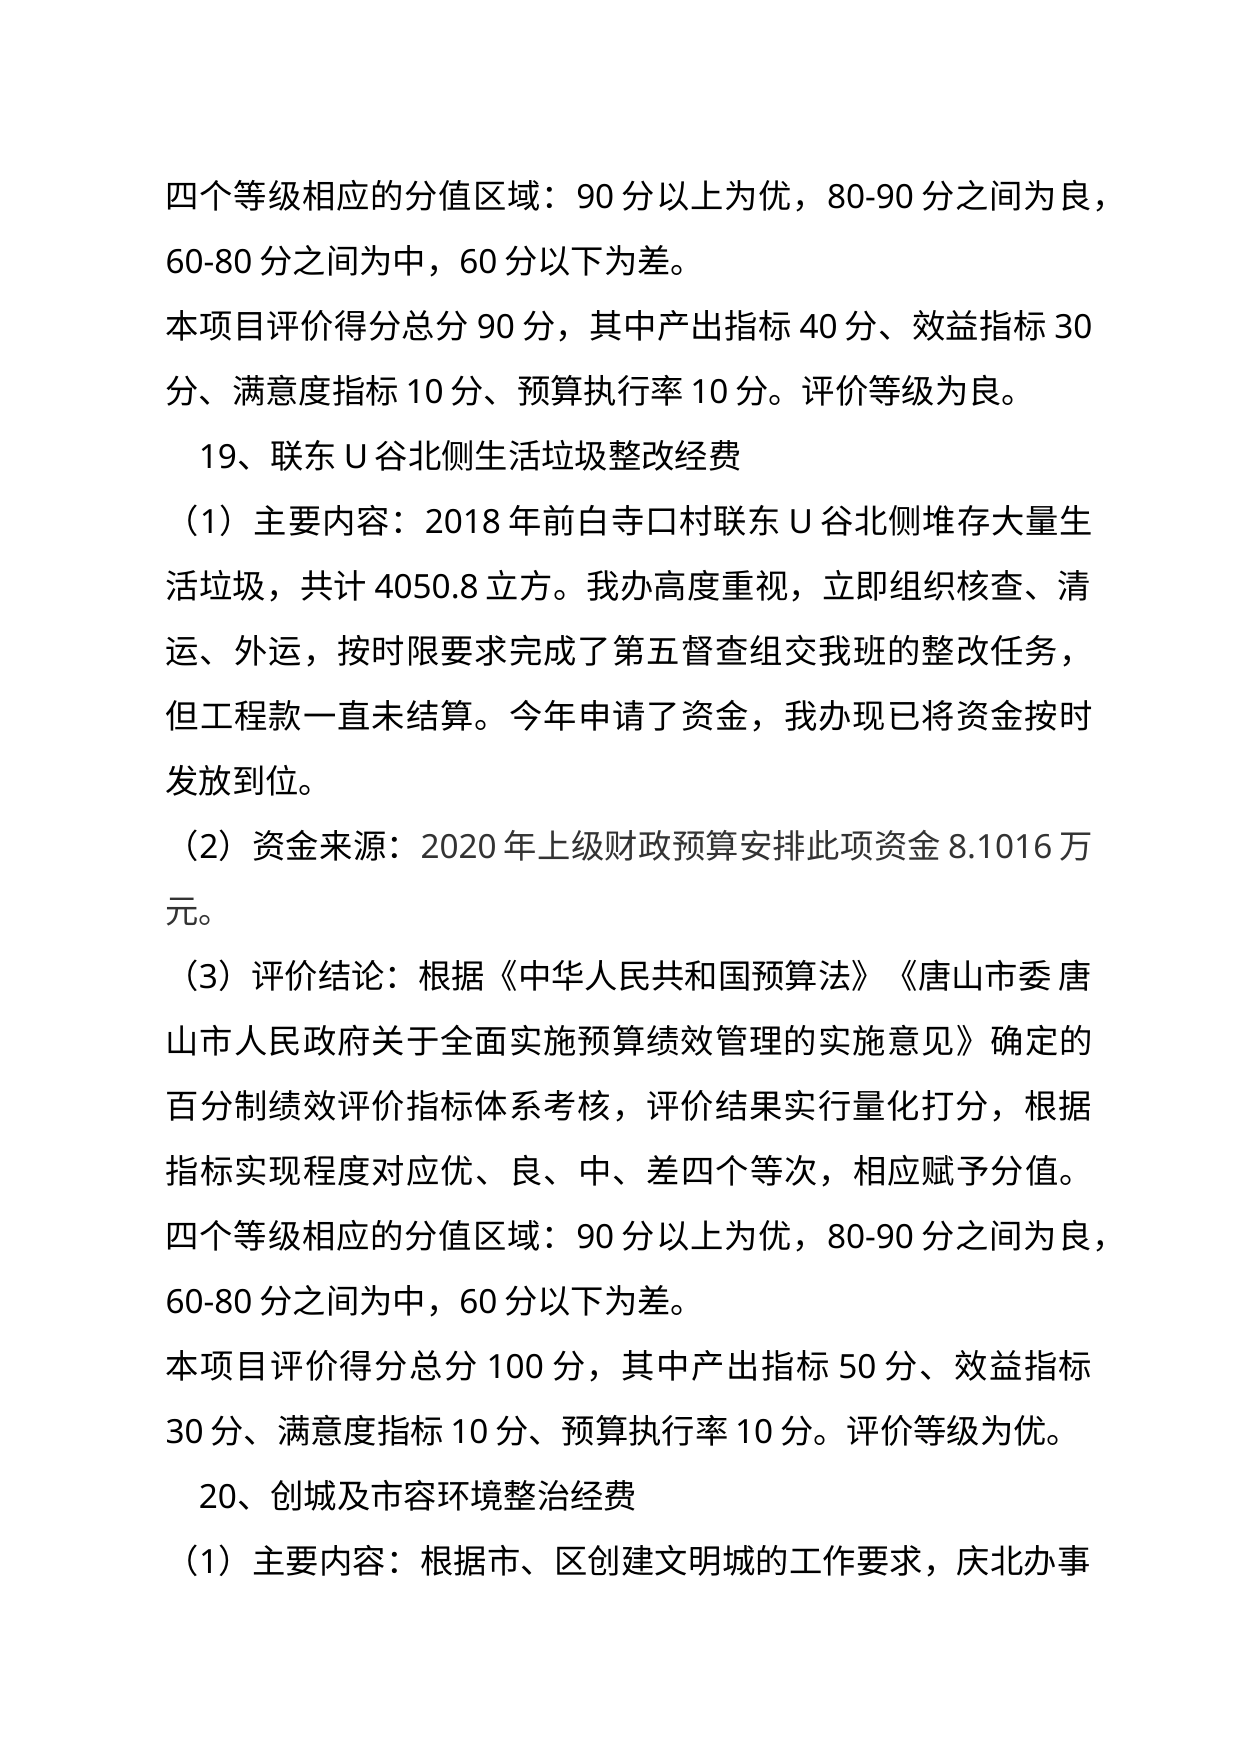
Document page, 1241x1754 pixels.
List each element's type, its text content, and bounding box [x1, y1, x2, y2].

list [165, 162, 1092, 292]
list （2）资金来源：2020年上级财政预算安排此项资金8.1016万元。 [165, 812, 1092, 942]
list （1）主要内容：2018年前白寺口村联东U谷北侧堆存大量生活垃圾，共计4050.8立方。我办高度重视，立即组织核查、清运、外运，按时限要求完成了第五督查组交我班的整改任务，但工程款一直未结算。今年申请了资金，我办现已将资金按时发放到位。 [165, 487, 1092, 812]
list 19、联东U谷北侧生活垃圾整改经费 [165, 422, 1092, 487]
text 20、创城及市容环境整治经费 [165, 1462, 1092, 1527]
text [165, 1527, 1092, 1592]
list 本项目评价得分总分90分，其中产出指标40分、效益指标30分、满意度指标10分、预算执行率10分。评价等级为良。 [165, 292, 1092, 422]
list 本项目评价得分总分100分，其中产出指标50分、效益指标30分、满意度指标10分、预算执行率10分。评价等级为优。 [165, 1332, 1092, 1462]
